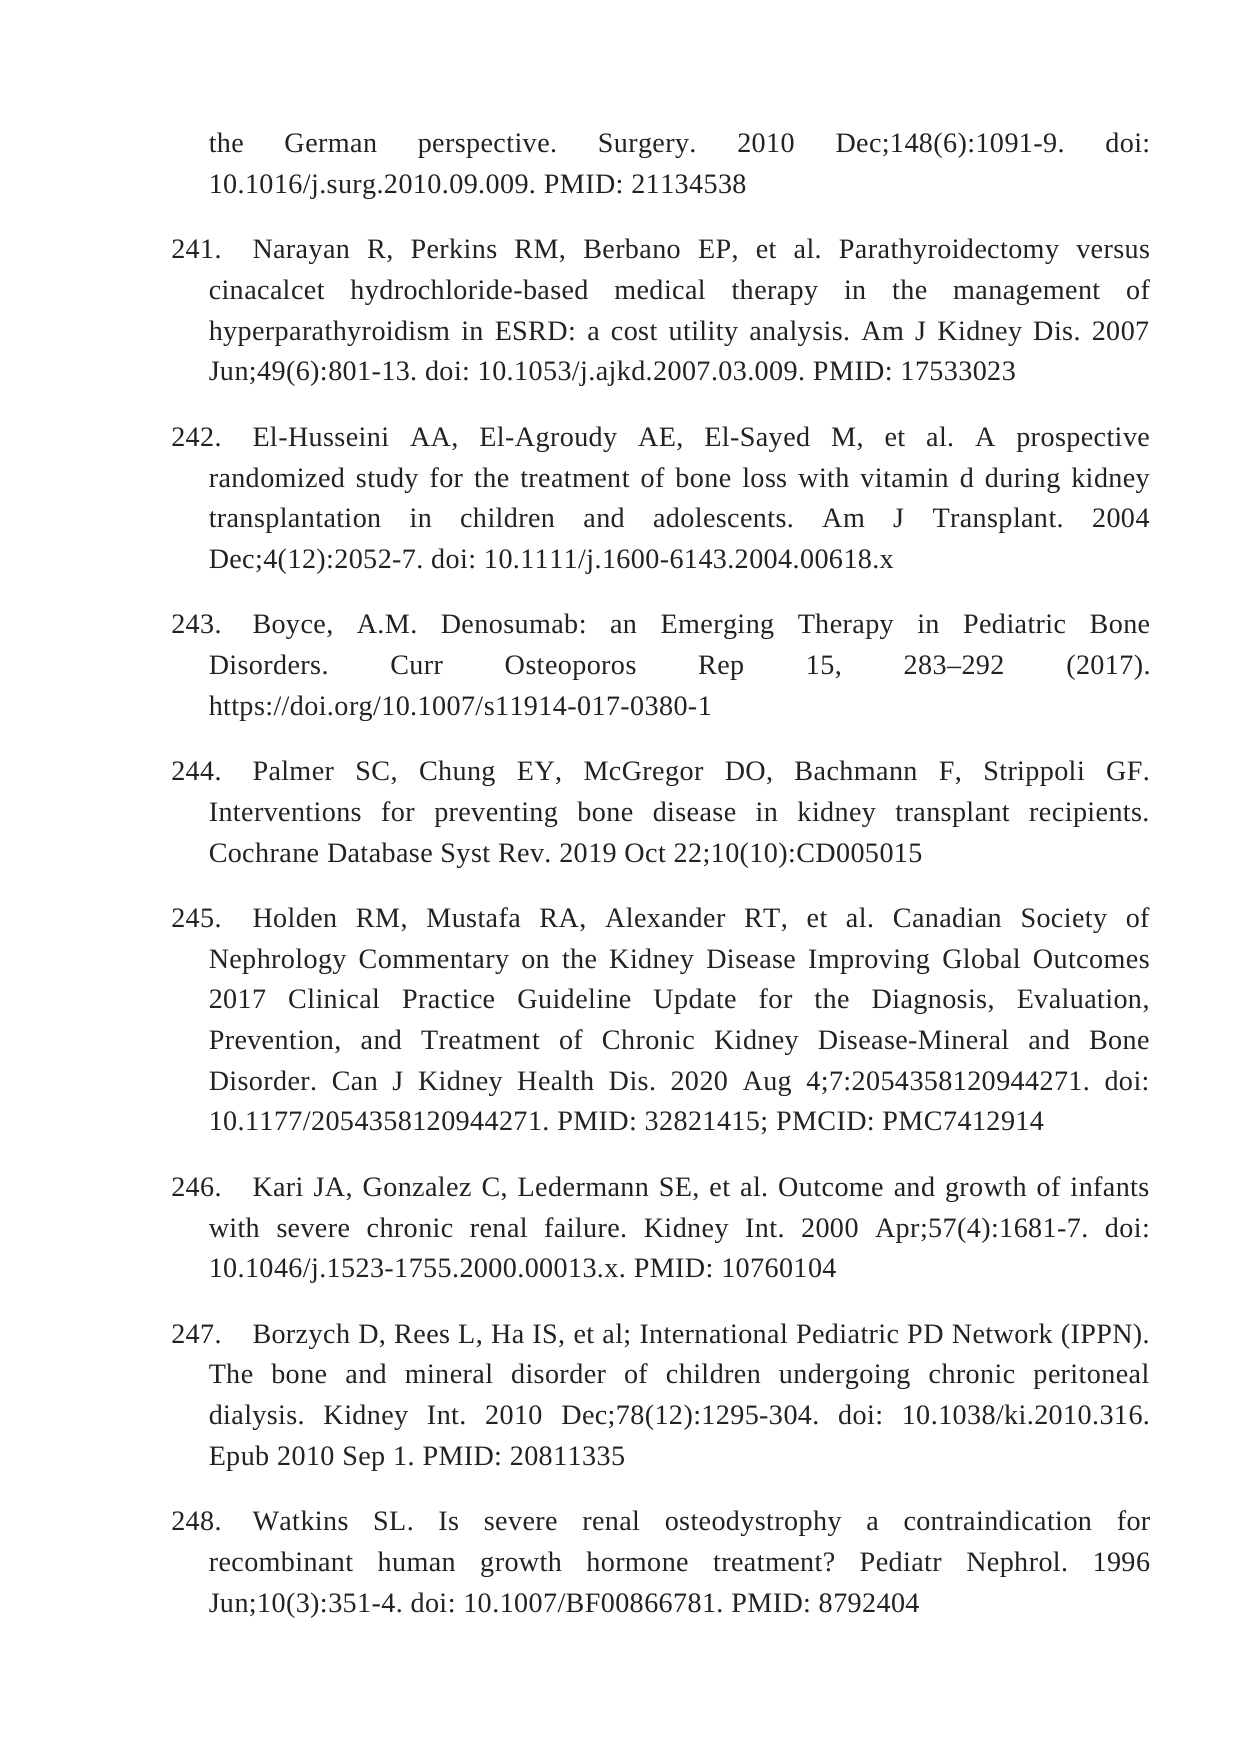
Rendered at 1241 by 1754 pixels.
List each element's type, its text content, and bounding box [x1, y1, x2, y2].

list Palmer SC, Chung EY, McGregor DO, Bachmann F, Strippoli GF. Interventions for preventing bone disease in kidney transplant recipients. Cochrane Database Syst Rev. 2019 Oct 22;10(10):CD005015 [171, 746, 1152, 868]
list Watkins SL. Is severe renal osteodystrophy a contraindication for recombinant human growth hormone treatment? Pediatr Nephrol. 1996 Jun;10(3):351-4. doi: 10.1007/BF00866781. PMID: 8792404 [171, 1496, 1152, 1618]
list Boyce, A.M. Denosumab: an Emerging Therapy in Pediatric Bone Disorders. Curr Osteoporos Rep 15, 283–292 (2017). https://doi.org/10.1007/s11914-017-0380-1 [171, 599, 1152, 721]
list Narayan R, Perkins RM, Berbano EP, et al. Parathyroidectomy versus cinacalcet hydrochloride-based medical therapy in the management of hyperparathyroidism in ESRD: a cost utility analysis. Am J Kidney Dis. 2007 Jun;49(6):801-13. doi: 10.1053/j.ajkd.2007.03.009. PMID: 17533023 [171, 224, 1152, 387]
list Holden RM, Mustafa RA, Alexander RT, et al. Canadian Society of Nephrology Commentary on the Kidney Disease Improving Global Outcomes 2017 Clinical Practice Guideline Update for the Diagnosis, Evaluation, Prevention, and Treatment of Chronic Kidney Disease-Mineral and Bone Disorder. Can J Kidney Health Dis. 2020 Aug 4;7:2054358120944271. doi: 10.1177/2054358120944271. PMID: 32821415; PMCID: PMC7412914 [171, 893, 1152, 1137]
list Kari JA, Gonzalez C, Ledermann SE, et al. Outcome and growth of infants with severe chronic renal failure. Kidney Int. 2000 Apr;57(4):1681-7. doi: 10.1046/j.1523-1755.2000.00013.x. PMID: 10760104 [171, 1162, 1152, 1284]
list Borzych D, Rees L, Ha IS, et al; International Pediatric PD Network (IPPN). The bone and mineral disorder of children undergoing chronic peritoneal dialysis. Kidney Int. 2010 Dec;78(12):1295-304. doi: 10.1038/ki.2010.316. Epub 2010 Sep 1. PMID: 20811335 [171, 1309, 1152, 1471]
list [171, 118, 1152, 199]
list El-Husseini AA, El-Agroudy AE, El-Sayed M, et al. A prospective randomized study for the treatment of bone loss with vitamin d during kidney transplantation in children and adolescents. Am J Transplant. 2004 Dec;4(12):2052-7. doi: 10.1111/j.1600-6143.2004.00618.x [171, 412, 1152, 574]
